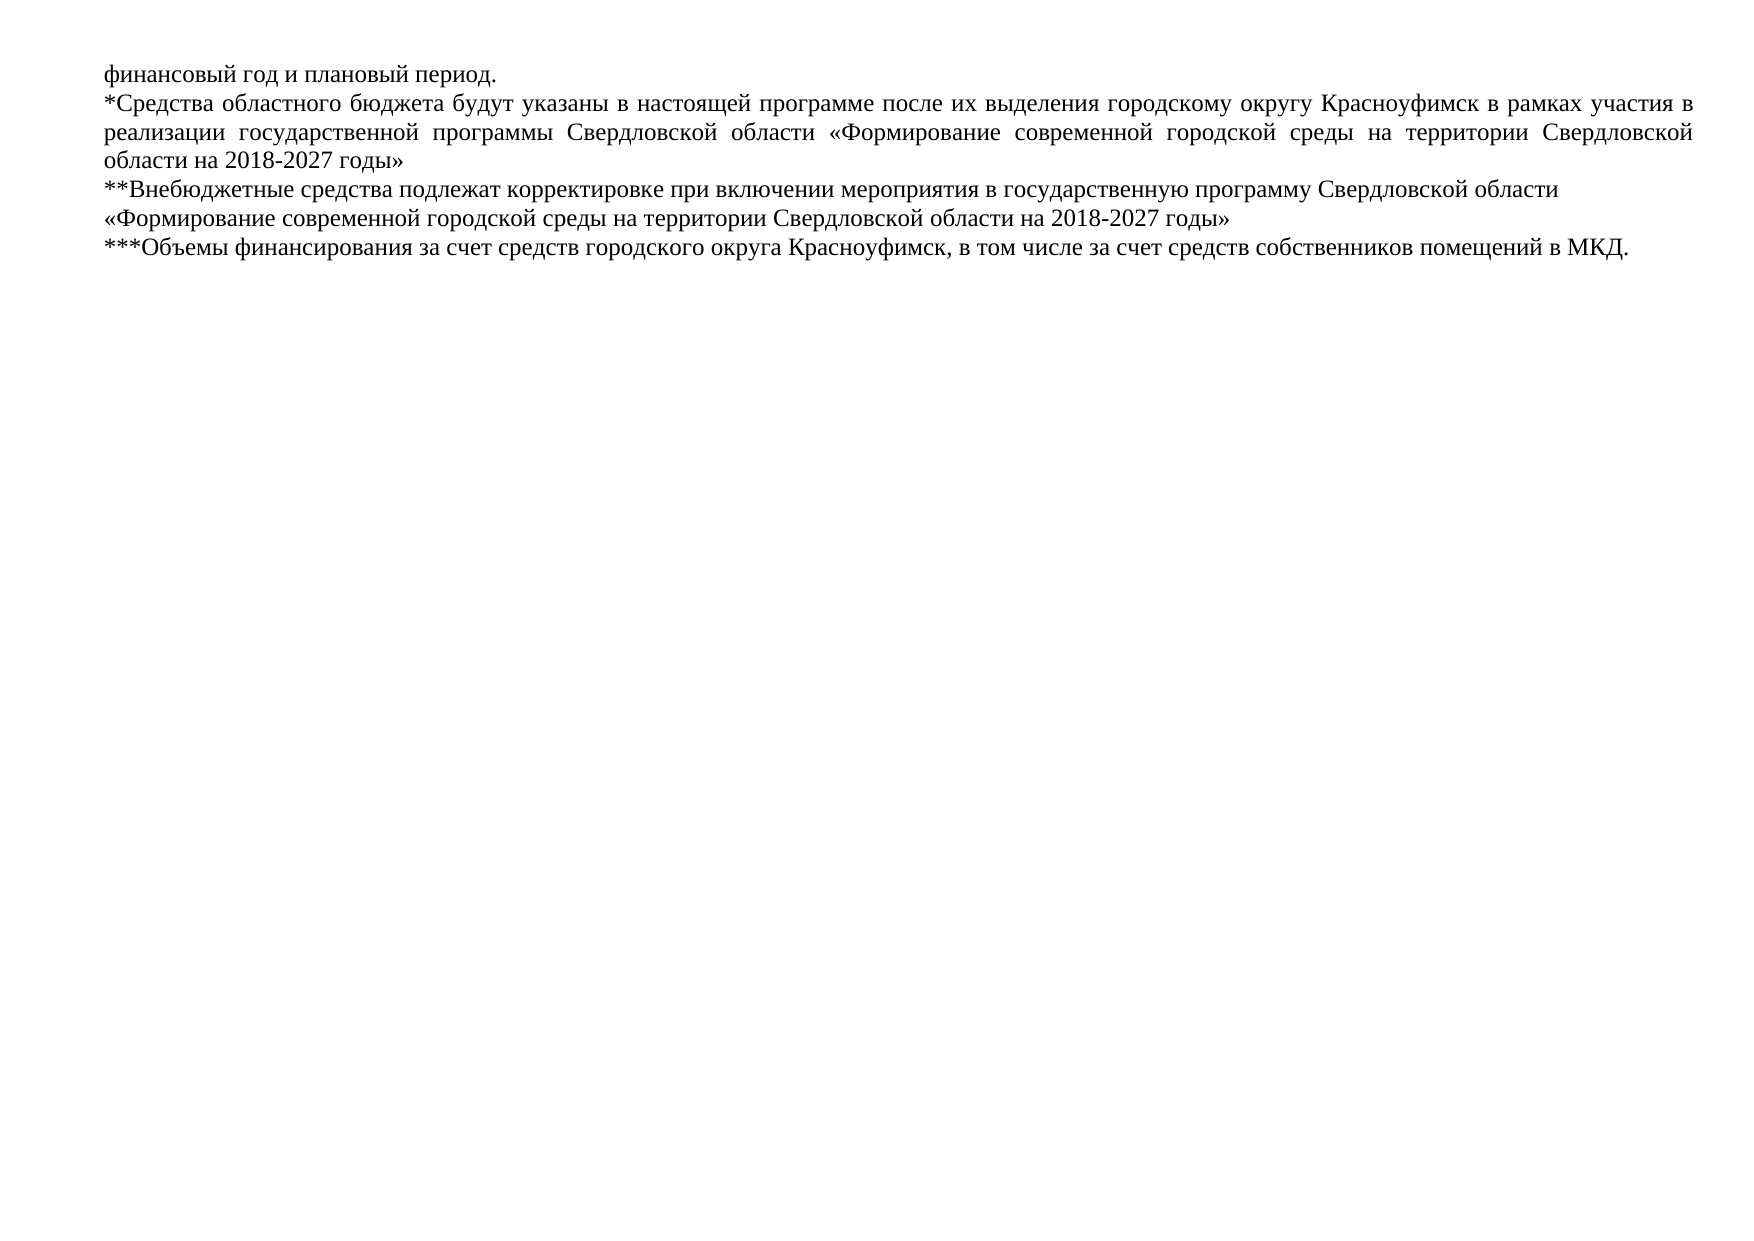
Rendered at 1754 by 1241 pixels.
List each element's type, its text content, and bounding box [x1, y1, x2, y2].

text **Внебюджетные средства подлежат корректировке при включении мероприятия в государственную программу Свердловской области «Формирование современной городской среды на территории Свердловской области на 2018-2027 годы» [103, 174, 1695, 232]
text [103, 59, 1695, 88]
text *Средства областного бюджета будут указаны в настоящей программе после их выделения городскому округу Красноуфимск в рамках участия в реализации государственной программы Свердловской области «Формирование современной городской среды на территории Свердловской области на 2018-2027 годы» [103, 88, 1695, 174]
text ***Объемы финансирования за счет средств городского округа Красноуфимск, в том числе за счет средств собственников помещений в МКД. [103, 232, 1695, 260]
